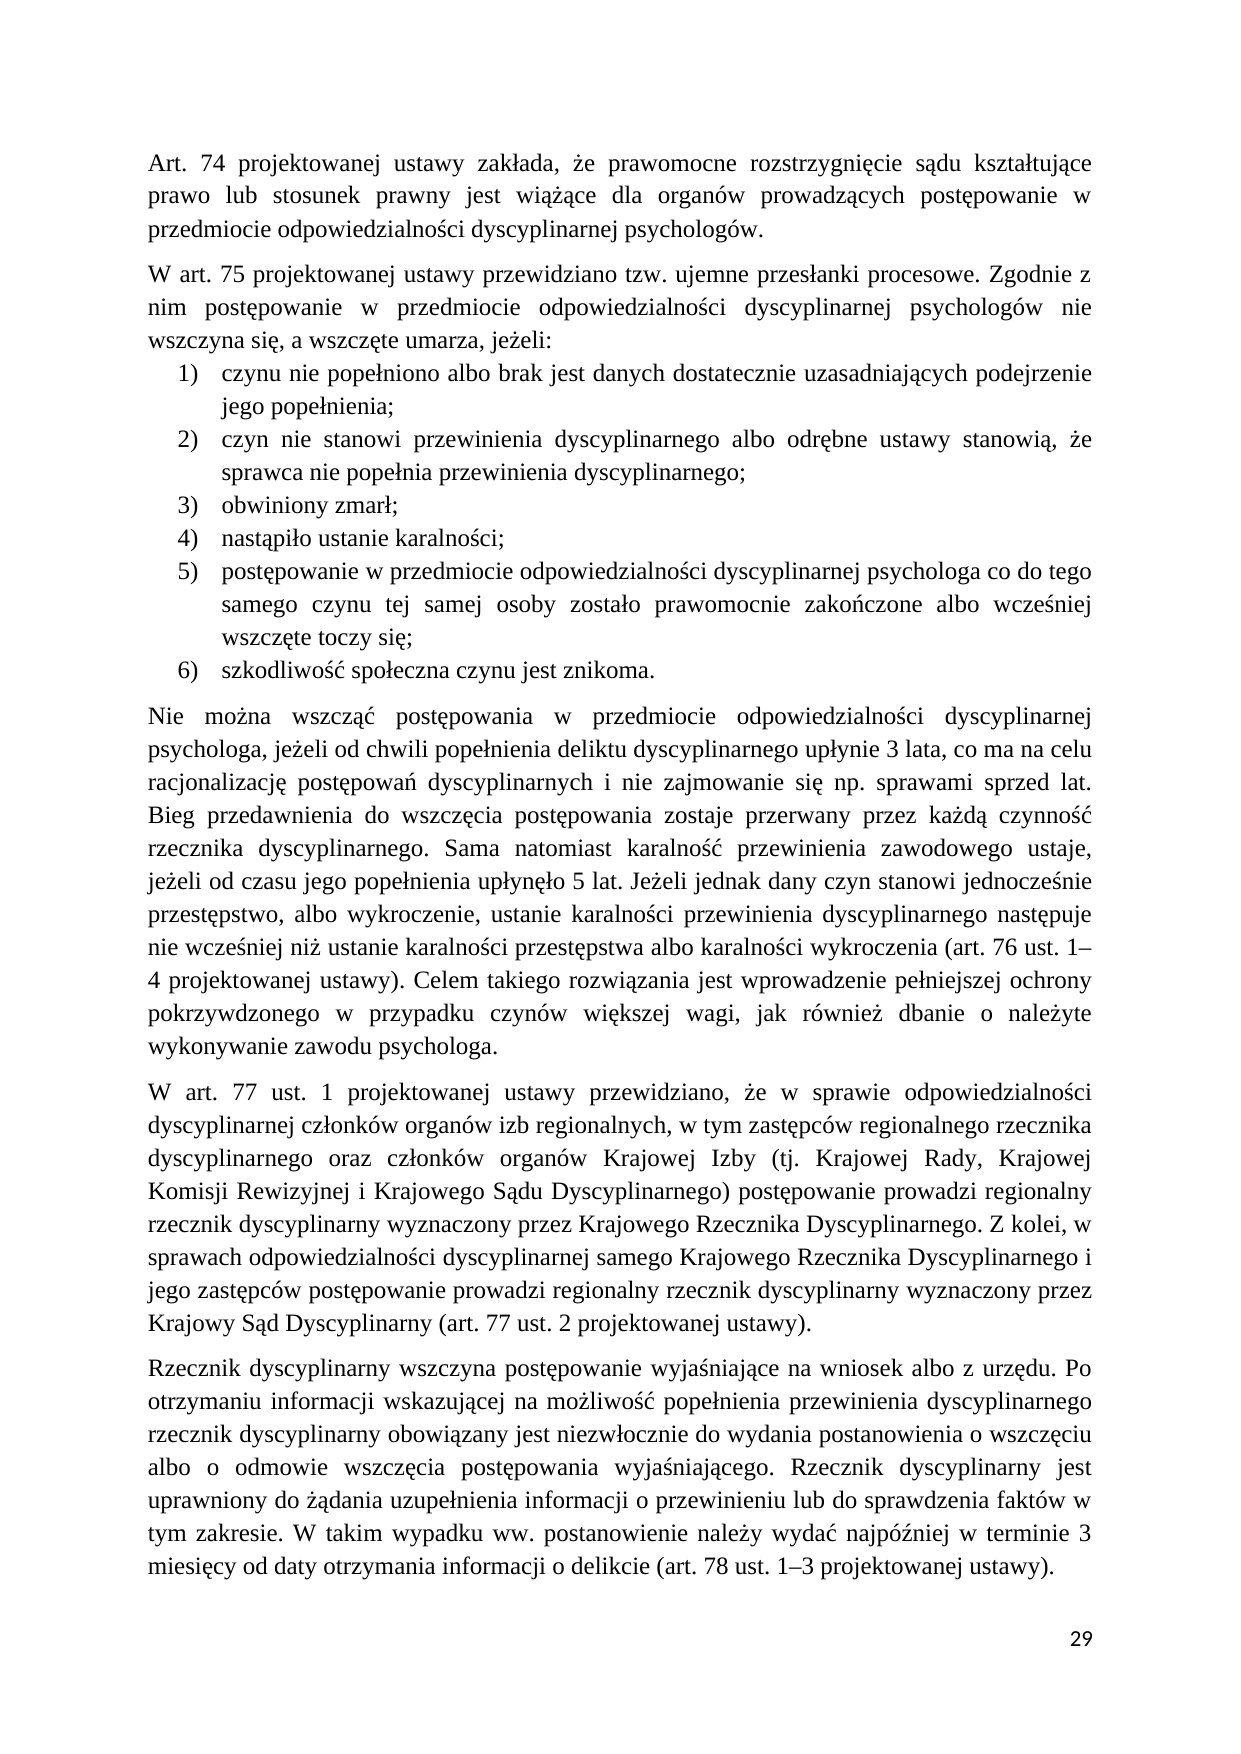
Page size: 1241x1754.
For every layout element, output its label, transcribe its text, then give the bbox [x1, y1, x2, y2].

list szkodliwość społeczna czynu jest znikoma. [177, 655, 1093, 684]
list nastąpiło ustanie karalności; [177, 523, 1093, 552]
list postępowanie w przedmiocie odpowiedzialności dyscyplinarnej psychologa co do tego samego czynu tej samej osoby zostało prawomocnie zakończone albo wcześniej wszczęte toczy się; [177, 556, 1093, 651]
list czynu nie popełniono albo brak jest danych dostatecznie uzasadniających podejrzenie jego popełnienia; [177, 358, 1093, 420]
text W art. 75 projektowanej ustawy przewidziano tzw. ujemne przesłanki procesowe. Zgodnie z nim postępowanie w przedmiocie odpowiedzialności dyscyplinarnej psychologów nie wszczyna się, a wszczęte umarza, jeżeli: [148, 259, 1093, 354]
text Rzecznik dyscyplinarny wszczyna postępowanie wyjaśniające na wniosek albo z urzędu. Po otrzymaniu informacji wskazującej na możliwość popełnienia przewinienia dyscyplinarnego rzecznik dyscyplinarny obowiązany jest niezwłocznie do wydania postanowienia o wszczęciu albo o odmowie wszczęcia postępowania wyjaśniającego. Rzecznik dyscyplinarny jest uprawniony do żądania uzupełnienia informacji o przewinieniu lub do sprawdzenia faktów w tym zakresie. W takim wypadku ww. postanowienie należy wydać najpóźniej w terminie 3 miesięcy od daty otrzymania informacji o delikcie (art. 78 ust. 1–3 projektowanej ustawy). [148, 1353, 1093, 1580]
list czyn nie stanowi przewinienia dyscyplinarnego albo odrębne ustawy stanowią, że sprawca nie popełnia przewinienia dyscyplinarnego; [177, 424, 1093, 486]
text Nie można wszcząć postępowania w przedmiocie odpowiedzialności dyscyplinarnej psychologa, jeżeli od chwili popełnienia deliktu dyscyplinarnego upłynie 3 lata, co ma na celu racjonalizację postępowań dyscyplinarnych i nie zajmowanie się np. sprawami sprzed lat. Bieg przedawnienia do wszczęcia postępowania zostaje przerwany przez każdą czynność rzecznika dyscyplinarnego. Sama natomiast karalność przewinienia zawodowego ustaje, jeżeli od czasu jego popełnienia upłynęło 5 lat. Jeżeli jednak dany czyn stanowi jednocześnie przestępstwo, albo wykroczenie, ustanie karalności przewinienia dyscyplinarnego następuje nie wcześniej niż ustanie karalności przestępstwa albo karalności wykroczenia (art. 76 ust. 1–4 projektowanej ustawy). Celem takiego rozwiązania jest wprowadzenie pełniejszej ochrony pokrzywdzonego w przypadku czynów większej wagi, jak również dbanie o należyte wykonywanie zawodu psychologa. [148, 701, 1093, 1060]
text Art. 74 projektowanej ustawy zakłada, że prawomocne rozstrzygnięcie sądu kształtujące prawo lub stosunek prawny jest wiążące dla organów prowadzących postępowanie w przedmiocie odpowiedzialności dyscyplinarnej psychologów. [148, 148, 1093, 242]
text W art. 77 ust. 1 projektowanej ustawy przewidziano, że w sprawie odpowiedzialności dyscyplinarnej członków organów izb regionalnych, w tym zastępców regionalnego rzecznika dyscyplinarnego oraz członków organów Krajowej Izby (tj. Krajowej Rady, Krajowej Komisji Rewizyjnej i Krajowego Sądu Dyscyplinarnego) postępowanie prowadzi regionalny rzecznik dyscyplinarny wyznaczony przez Krajowego Rzecznika Dyscyplinarnego. Z kolei, w sprawach odpowiedzialności dyscyplinarnej samego Krajowego Rzecznika Dyscyplinarnego i jego zastępców postępowanie prowadzi regionalny rzecznik dyscyplinarny wyznaczony przez Krajowy Sąd Dyscyplinarny (art. 77 ust. 2 projektowanej ustawy). [148, 1077, 1093, 1337]
list obwiniony zmarł; [177, 490, 1093, 519]
